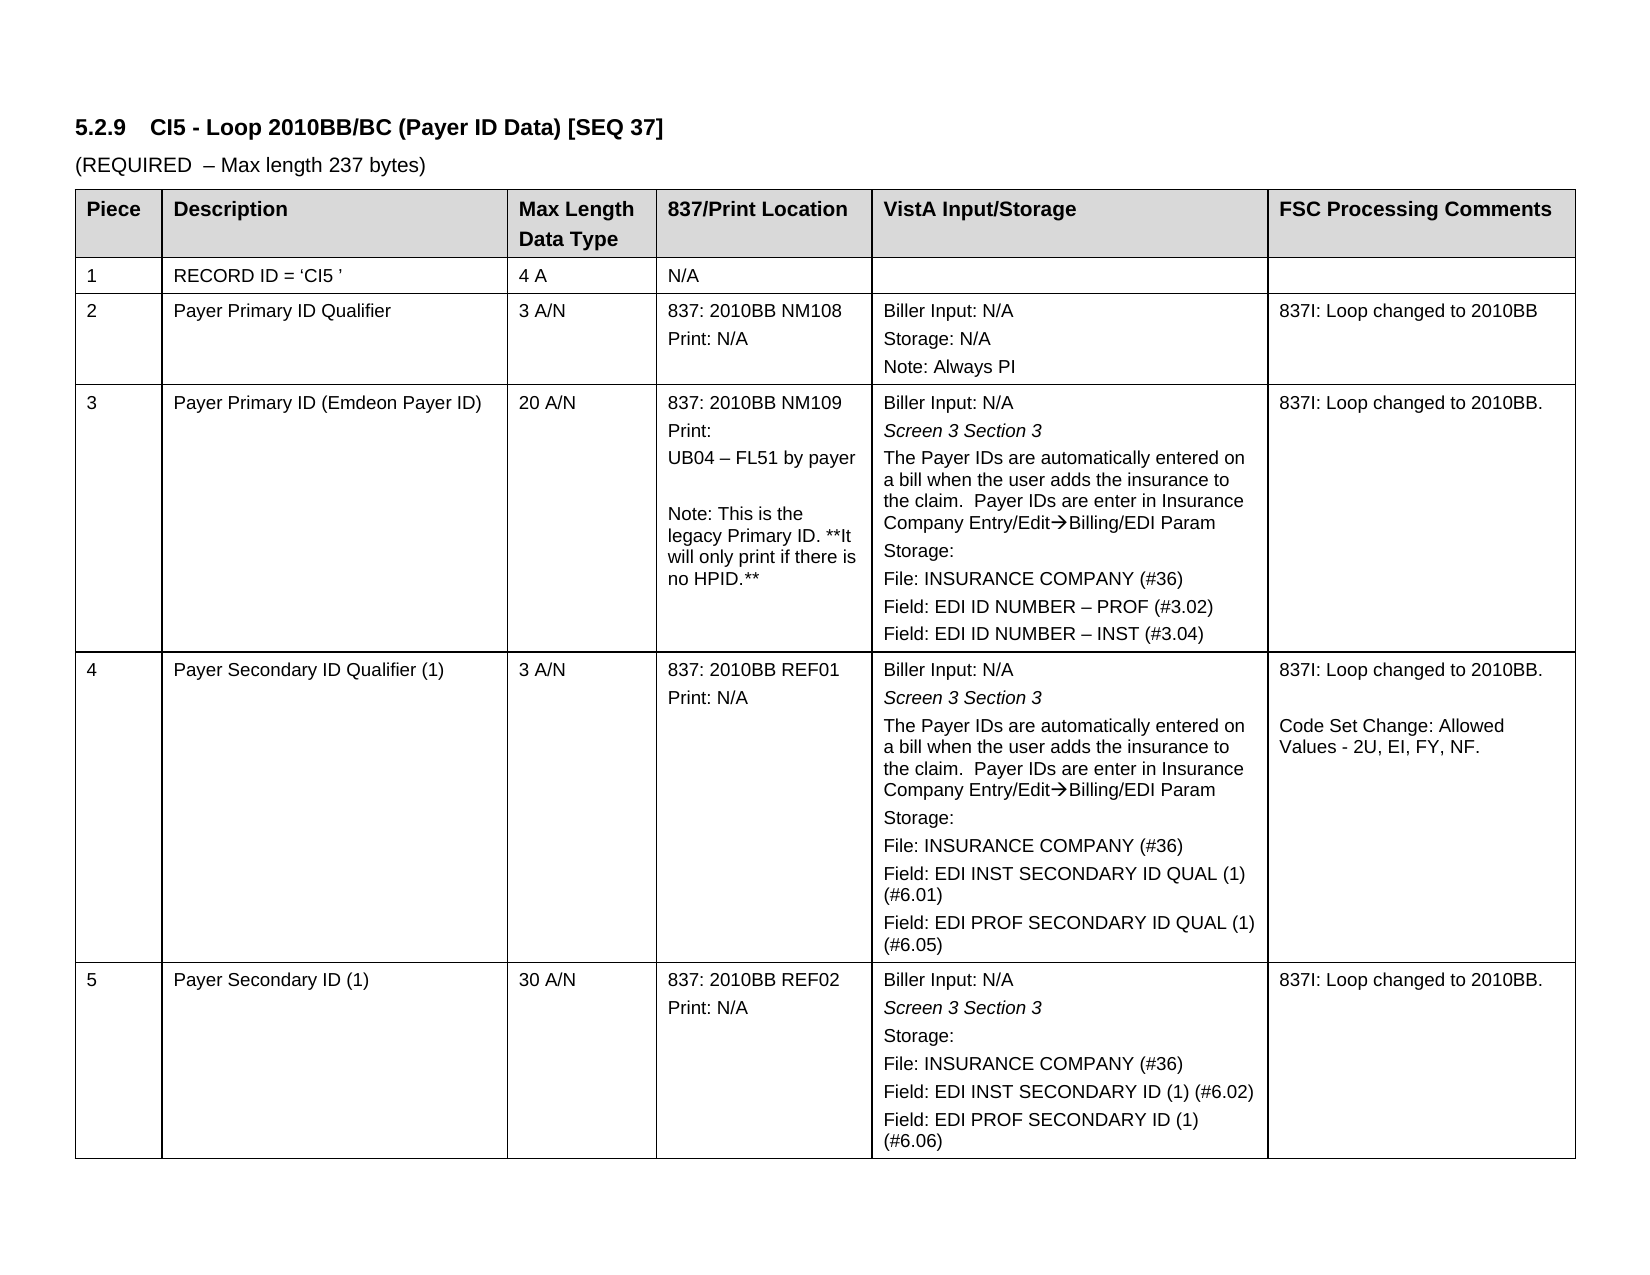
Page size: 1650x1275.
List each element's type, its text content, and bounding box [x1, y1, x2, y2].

table_cell [1269, 258, 1575, 292]
table_cell 4 A [508, 258, 656, 292]
table_cell 4 [76, 653, 161, 961]
table_cell 837I: Loop changed to 2010BB. Code Set Change: Allowed Values - 2U, EI, FY, NF. [1269, 653, 1575, 961]
text (REQUIRED – Max length 237 bytes) [75, 153, 1575, 177]
table_cell 3 [76, 385, 161, 651]
table_cell 837: 2010BB NM108 Print: N/A [657, 294, 871, 384]
table_cell 837I: Loop changed to 2010BB [1269, 294, 1575, 384]
table_cell Payer Primary ID (Emdeon Payer ID) [163, 385, 507, 651]
table_header VistA Input/Storage [873, 190, 1267, 257]
table_cell Payer Secondary ID Qualifier (1) [163, 653, 507, 961]
table_cell 837I: Loop changed to 2010BB. [1269, 385, 1575, 651]
table_cell Biller Input: N/A Storage: N/A Note: Always PI [873, 294, 1267, 384]
table_header 837/Print Location [657, 190, 871, 257]
table_cell Biller Input: N/A Screen 3 Section 3 Storage: File: INSURANCE COMPANY (#36) Field: EDI INST SECONDARY ID (1) (#6.02) Field: EDI PROF SECONDARY ID (1) (#6.06) [873, 963, 1267, 1158]
table_header Piece [76, 190, 161, 257]
table_header Description [163, 190, 507, 257]
table_cell N/A [657, 258, 871, 292]
table_cell 3 A/N [508, 653, 656, 961]
table_cell Biller Input: N/A Screen 3 Section 3 The Payer IDs are automatically entered on a bill when the user adds the insurance to the claim. Payer IDs are enter in Insurance Company Entry/EditBilling/EDI Param Storage: File: INSURANCE COMPANY (#36) Field: EDI ID NUMBER – PROF (#3.02) Field: EDI ID NUMBER – INST (#3.04) [873, 385, 1267, 651]
table_header FSC Processing Comments [1269, 190, 1575, 257]
table_cell Payer Primary ID Qualifier [163, 294, 507, 384]
table_cell 837: 2010BB NM109 Print: UB04 – FL51 by payer Note: This is the legacy Primary ID. **It will only print if there is no HPID.** [657, 385, 871, 651]
table_cell 1 [76, 258, 161, 292]
table_cell 837: 2010BB REF02 Print: N/A [657, 963, 871, 1158]
table_cell [873, 258, 1267, 292]
table_cell 30 A/N [508, 963, 656, 1158]
table_cell 2 [76, 294, 161, 384]
table_cell RECORD ID = ‘CI5 ’ [163, 258, 507, 292]
table_cell Payer Secondary ID (1) [163, 963, 507, 1158]
subtitle CI5 - Loop 2010BB/BC (Payer ID Data) [SEQ 37] [75, 114, 1575, 140]
table_cell 3 A/N [508, 294, 656, 384]
table_cell 20 A/N [508, 385, 656, 651]
table_cell Biller Input: N/A Screen 3 Section 3 The Payer IDs are automatically entered on a bill when the user adds the insurance to the claim. Payer IDs are enter in Insurance Company Entry/EditBilling/EDI Param Storage: File: INSURANCE COMPANY (#36) Field: EDI INST SECONDARY ID QUAL (1) (#6.01) Field: EDI PROF SECONDARY ID QUAL (1) (#6.05) [873, 653, 1267, 961]
table_cell 5 [76, 963, 161, 1158]
table_cell 837I: Loop changed to 2010BB. [1269, 963, 1575, 1158]
table_header Max Length Data Type [508, 190, 656, 257]
table_cell 837: 2010BB REF01 Print: N/A [657, 653, 871, 961]
